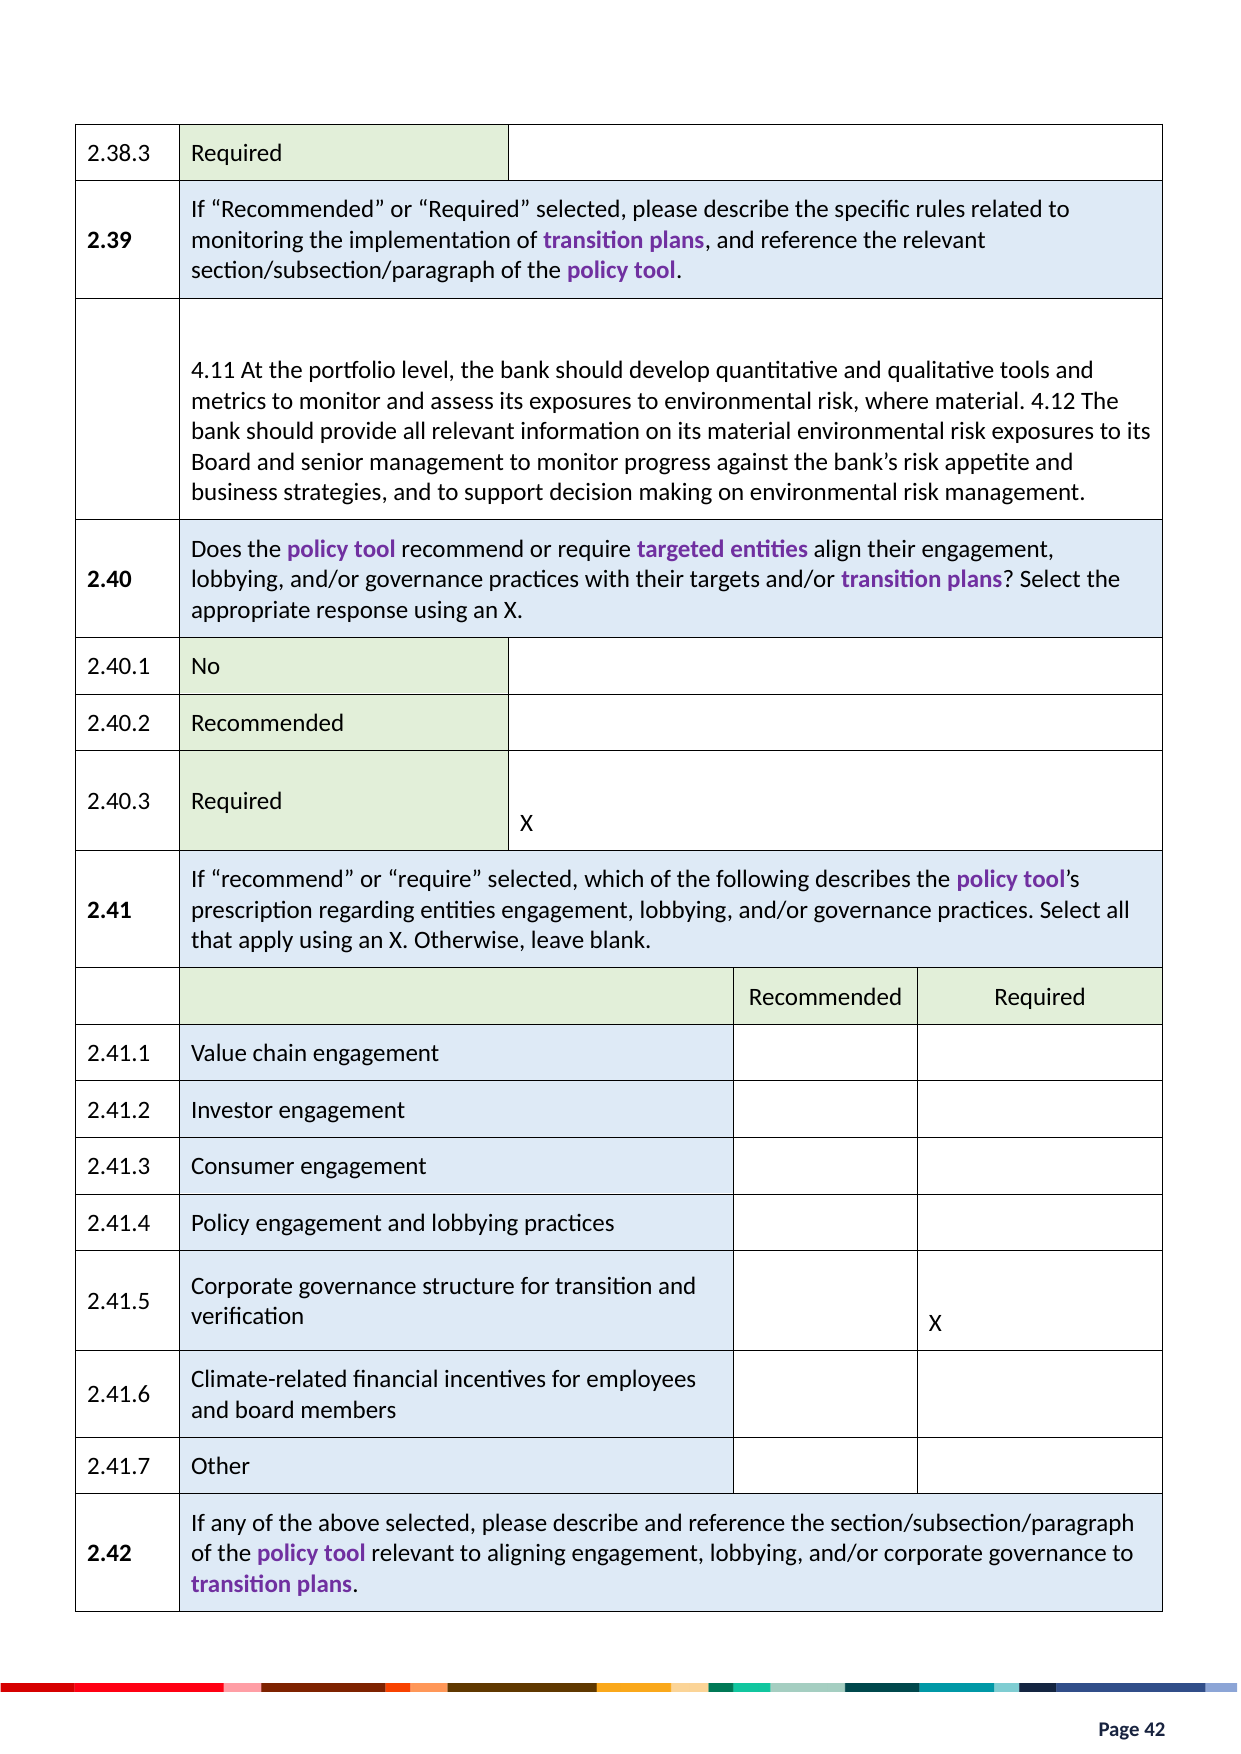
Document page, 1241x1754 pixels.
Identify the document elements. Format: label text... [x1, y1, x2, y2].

table_cell 2.40.2 [76, 695, 179, 750]
table_cell [734, 1081, 917, 1137]
table_cell Recommended [180, 695, 508, 750]
table_cell If any of the above selected, please describe and reference the section/subsection/paragraph of the policy tool relevant to aligning engagement, lobbying, and/or corporate governance to transition plans. [180, 1494, 1162, 1611]
table_cell 2.41.4 [76, 1195, 179, 1250]
table_cell 2.41.2 [76, 1081, 179, 1137]
table_cell [509, 638, 1162, 693]
table_cell Investor engagement [180, 1081, 733, 1137]
table_cell Consumer engagement [180, 1138, 733, 1193]
table_cell Required [180, 125, 508, 180]
table_cell 2.40.1 [76, 638, 179, 693]
table_cell [509, 125, 1162, 180]
table_cell Policy engagement and lobbying practices [180, 1195, 733, 1250]
table_cell [734, 1351, 917, 1437]
table_cell 2.40 [76, 520, 179, 637]
table_cell [76, 968, 179, 1024]
table_cell X [509, 751, 1162, 850]
table_cell [180, 968, 733, 1024]
table_cell [509, 695, 1162, 750]
table_cell If “recommend” or “require” selected, which of the following describes the policy tool’s prescription regarding entities engagement, lobbying, and/or governance practices. Select all that apply using an X. Otherwise, leave blank. [180, 851, 1162, 967]
table_cell Climate-related financial incentives for employees and board members [180, 1351, 733, 1437]
table_cell [734, 1438, 917, 1493]
table_cell 2.41.3 [76, 1138, 179, 1193]
table_cell Recommended [734, 968, 917, 1024]
table_cell 2.41.5 [76, 1251, 179, 1350]
table_cell 2.39 [76, 181, 179, 298]
table_cell [76, 299, 179, 519]
table_cell 2.41.7 [76, 1438, 179, 1493]
table_cell [734, 1138, 917, 1193]
table_cell [918, 1025, 1162, 1080]
table_cell [918, 1138, 1162, 1193]
table_cell 4.11 At the portfolio level, the bank should develop quantitative and qualitative tools and metrics to monitor and assess its exposures to environmental risk, where material. 4.12 The bank should provide all relevant information on its material environmental risk exposures to its Board and senior management to monitor progress against the bank’s risk appetite and business strategies, and to support decision making on environmental risk management. [180, 299, 1162, 519]
picture [0, 1683, 1236, 1692]
table_cell [734, 1025, 917, 1080]
table_cell Value chain engagement [180, 1025, 733, 1080]
table_cell [918, 1438, 1162, 1493]
table_cell Corporate governance structure for transition and verification [180, 1251, 733, 1350]
table_cell Other [180, 1438, 733, 1493]
table_cell 2.42 [76, 1494, 179, 1611]
table_cell 2.38.3 [76, 125, 179, 180]
table_cell 2.40.3 [76, 751, 179, 850]
table_cell [918, 1351, 1162, 1437]
table_cell Does the policy tool recommend or require targeted entities align their engagement, lobbying, and/or governance practices with their targets and/or transition plans? Select the appropriate response using an X. [180, 520, 1162, 637]
table_cell [734, 1251, 917, 1350]
table_cell [918, 1081, 1162, 1137]
table_cell Required [180, 751, 508, 850]
table_cell [734, 1195, 917, 1250]
table_cell [918, 1195, 1162, 1250]
table_cell No [180, 638, 508, 693]
table_cell 2.41.6 [76, 1351, 179, 1437]
table_cell Required [918, 968, 1162, 1024]
table_cell X [918, 1251, 1162, 1350]
table_cell If “Recommended” or “Required” selected, please describe the specific rules related to monitoring the implementation of transition plans, and reference the relevant section/subsection/paragraph of the policy tool. [180, 181, 1162, 298]
table_cell 2.41 [76, 851, 179, 967]
table_cell 2.41.1 [76, 1025, 179, 1080]
